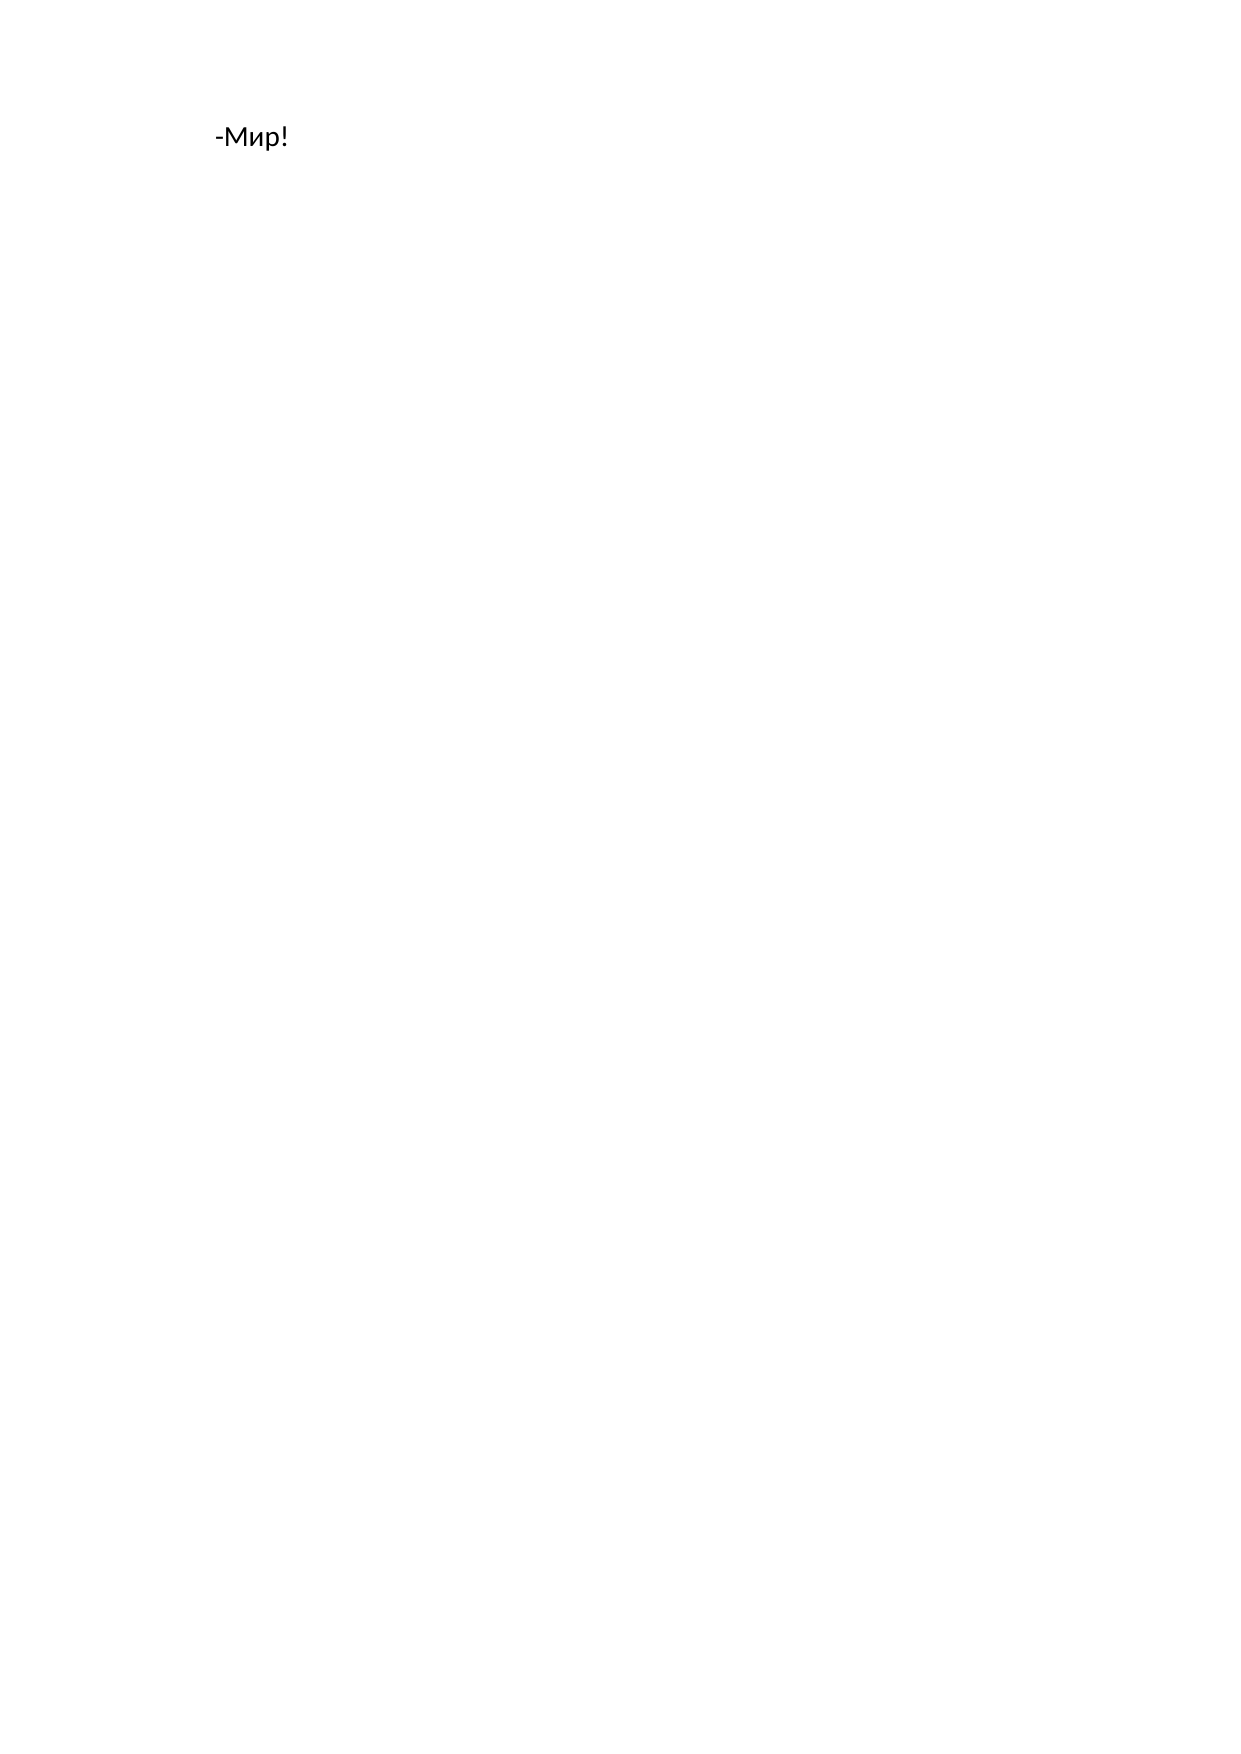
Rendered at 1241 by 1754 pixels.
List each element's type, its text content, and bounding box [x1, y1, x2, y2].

text -Мир! [215, 118, 1152, 154]
